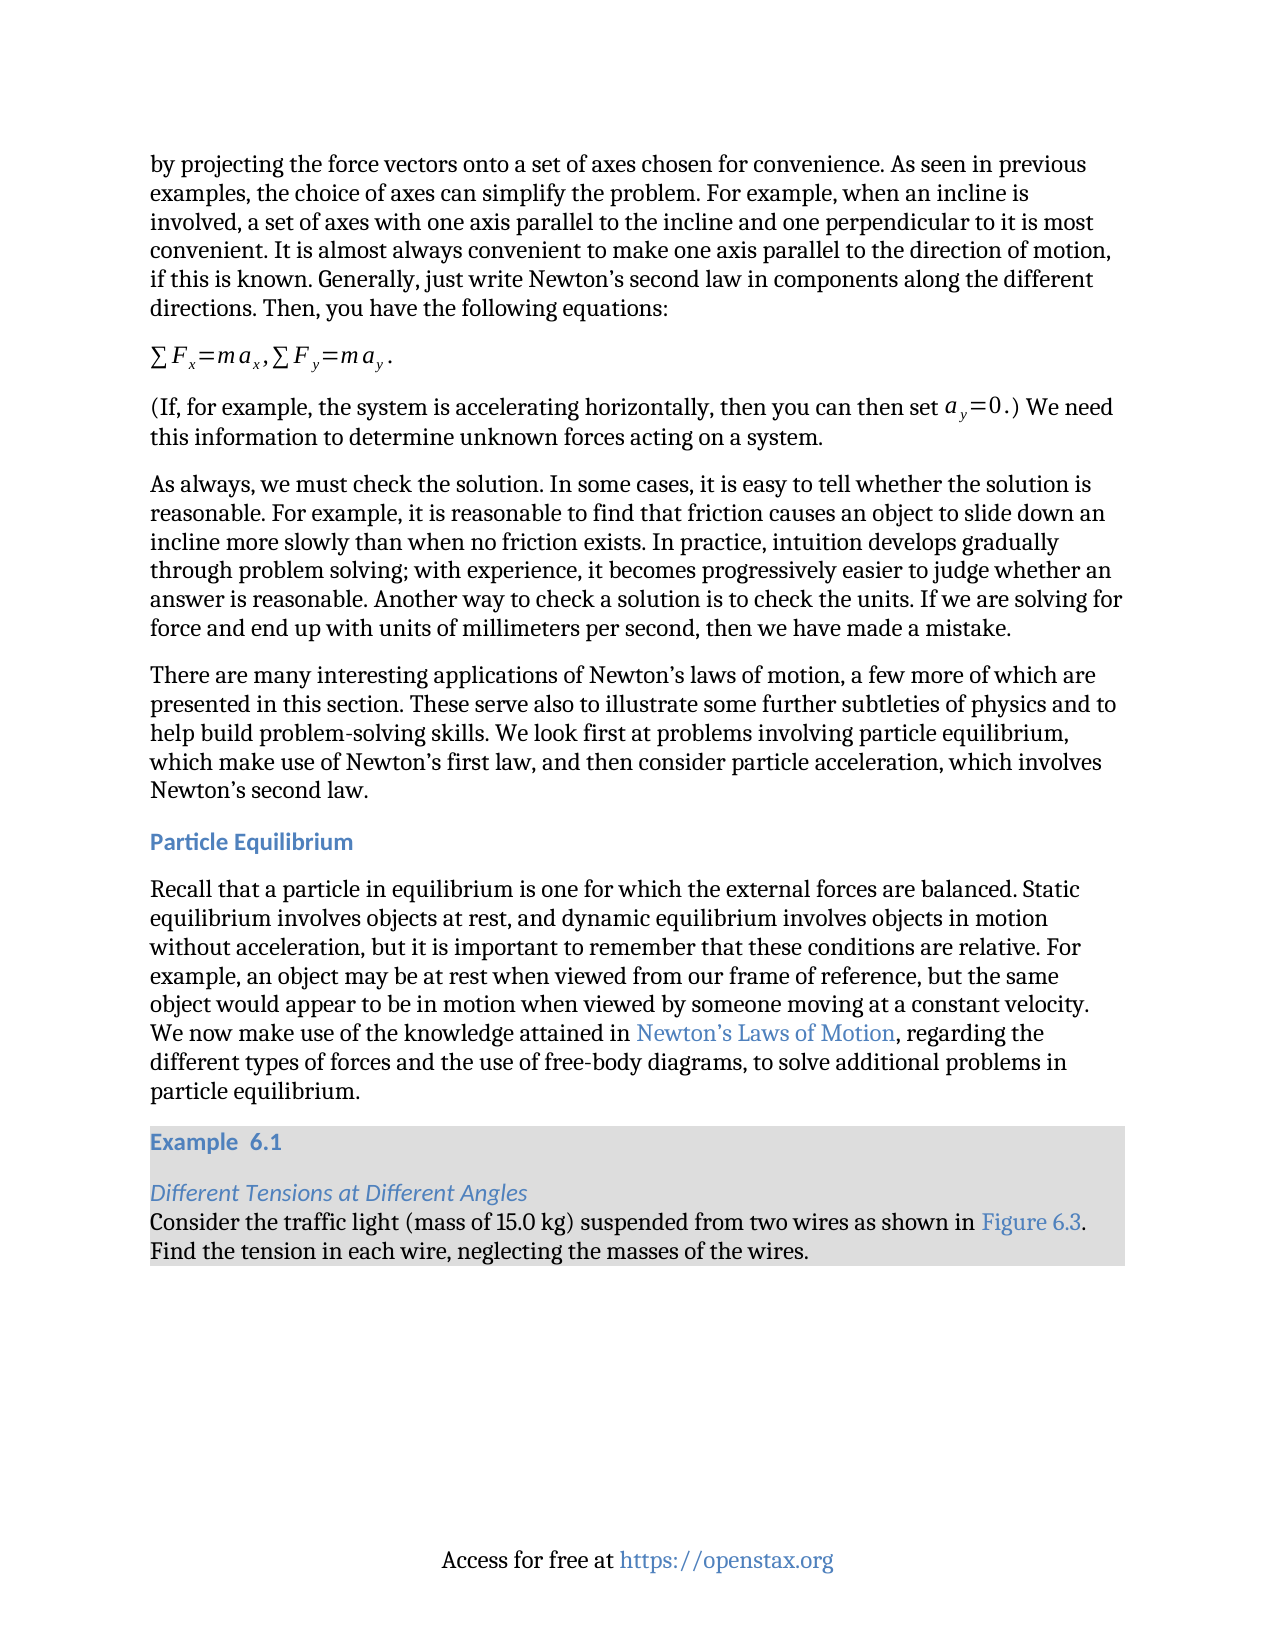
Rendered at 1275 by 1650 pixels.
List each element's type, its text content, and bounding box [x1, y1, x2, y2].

text There are many interesting applications of Newton’s laws of motion, a few more of which are presented in this section. These serve also to illustrate some further subtleties of physics and to help build problem-solving skills. We look first at problems involving particle equilibrium, which make use of Newton’s first law, and then consider particle acceleration, which involves Newton’s second law. [150, 661, 1125, 805]
text (If, for example, the system is accelerating horizontally, then you can then set ) We need this information to determine unknown forces acting on a system. [150, 391, 1125, 451]
text As always, we must check the solution. In some cases, it is easy to tell whether the solution is reasonable. For example, it is reasonable to find that friction causes an object to slide down an incline more slowly than when no friction exists. In practice, intuition develops gradually through problem solving; with experience, it becomes progressively easier to judge whether an answer is reasonable. Another way to check a solution is to check the units. If we are solving for force and end up with units of millimeters per second, then we have made a mistake. [150, 470, 1125, 643]
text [150, 150, 1125, 322]
subtitle Example 6.1 [150, 1126, 1125, 1157]
text Recall that a particle in equilibrium is one for which the external forces are balanced. Static equilibrium involves objects at rest, and dynamic equilibrium involves objects in motion without acceleration, but it is important to remember that these conditions are relative. For example, an object may be at rest when viewed from our frame of reference, but the same object would appear to be in motion when viewed by someone moving at a constant velocity. We now make use of the knowledge attained in Newton’s Laws of Motion, regarding the different types of forces and the use of free-body diagrams, to solve additional problems in particle equilibrium. [150, 875, 1125, 1105]
subtitle Different Tensions at Different Angles [150, 1177, 1125, 1208]
subtitle Particle Equilibrium [150, 826, 1125, 857]
text Consider the traffic light (mass of 15.0 kg) suspended from two wires as shown in Figure 6.3. Find the tension in each wire, neglecting the masses of the wires. [150, 1208, 1125, 1266]
